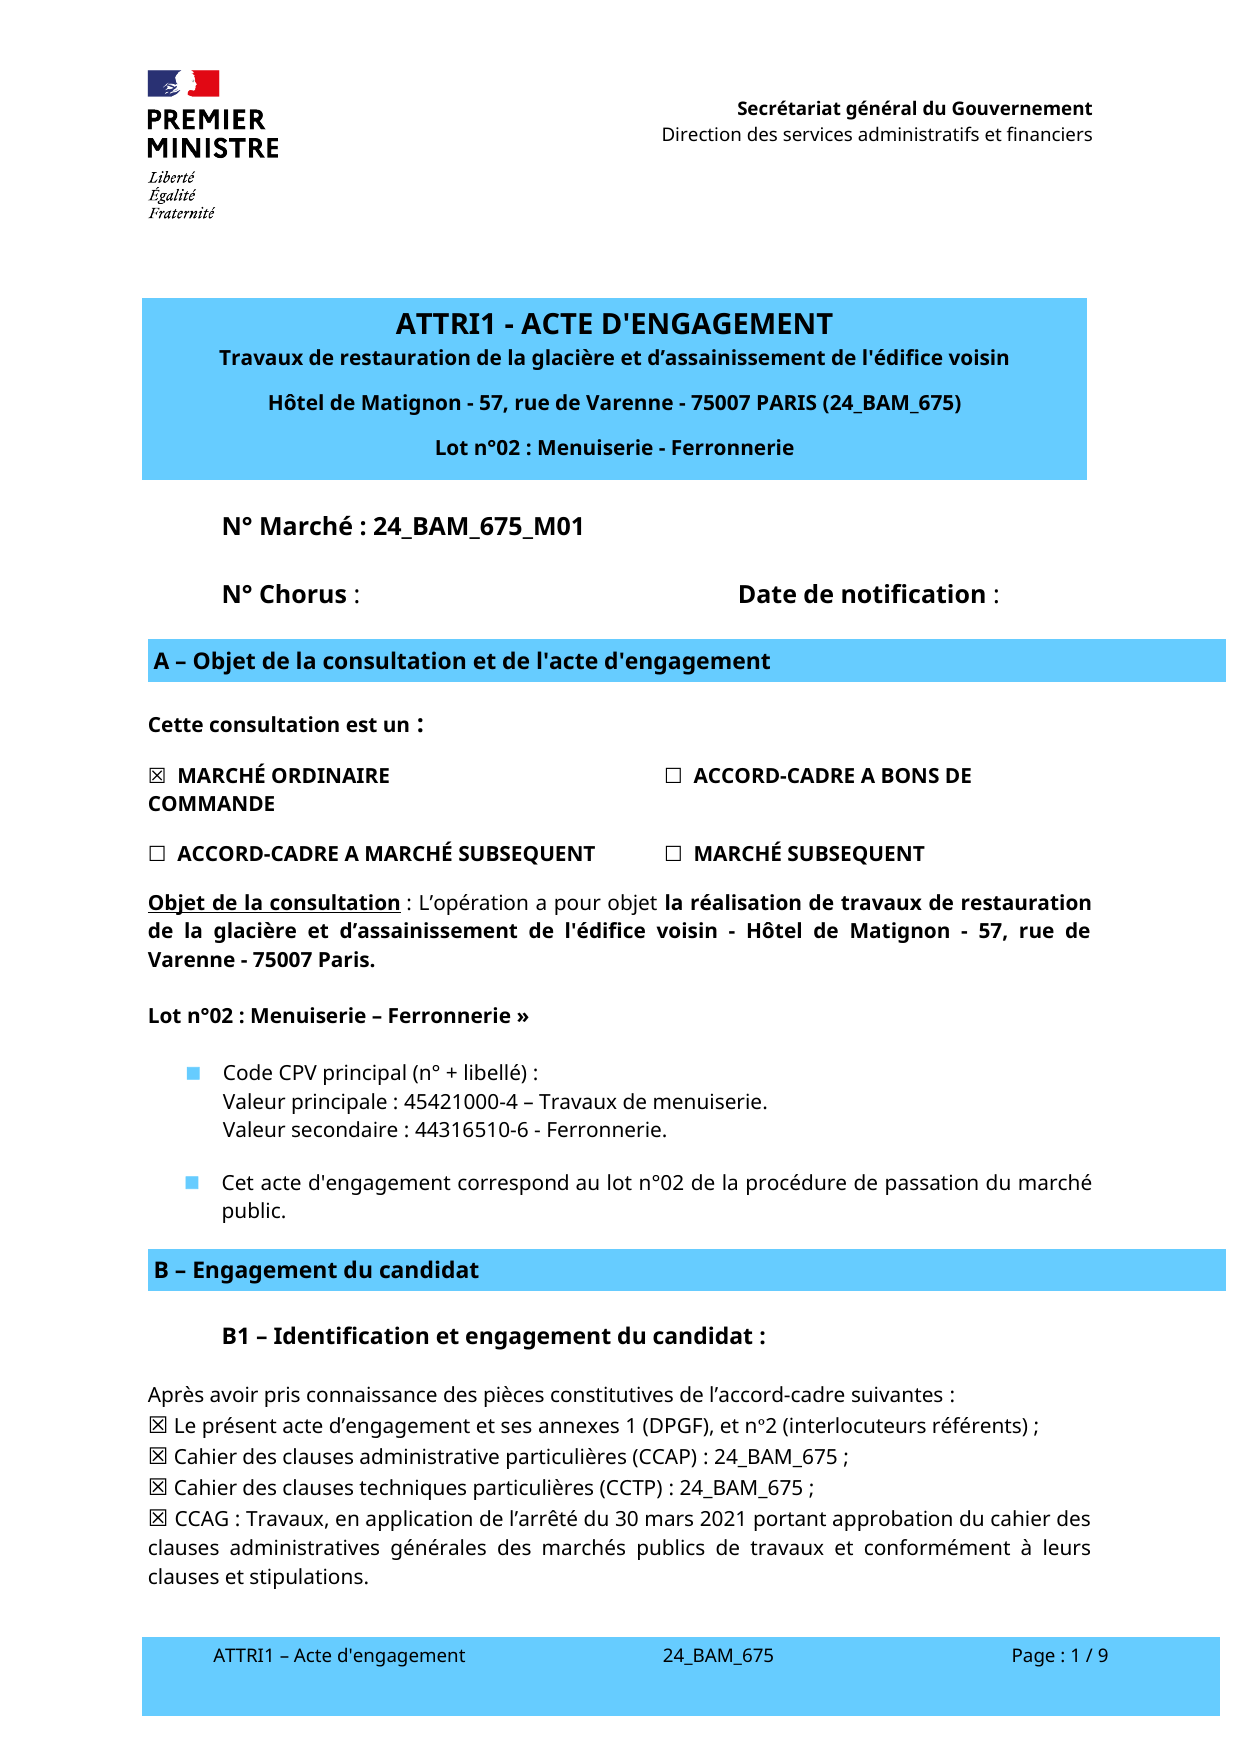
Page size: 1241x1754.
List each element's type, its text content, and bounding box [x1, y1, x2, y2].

text ACCORD-CADRE A MARCHÉ SUBSEQUENT MARCHÉ SUBSEQUENT [148, 839, 1093, 867]
text B1 – Identification et engagement du candidat : [148, 1320, 1093, 1351]
text Cahier des clauses techniques particulières (CCTP) : 24_BAM_675 ; [148, 1471, 1093, 1502]
picture [147, 70, 278, 219]
list Cet acte d'engagement correspond au lot n°02 de la procédure de passation du marché public. [184, 1168, 1093, 1225]
text Cahier des clauses administrative particulières (CCAP) : 24_BAM_675 ; [148, 1440, 1093, 1471]
list Valeur secondaire : 44316510-6 - Ferronnerie. [223, 1115, 1093, 1144]
text Lot n°02 : Menuiserie – Ferronnerie » [148, 1002, 1093, 1030]
text MARCHÉ ORDINAIRE ACCORD-CADRE A BONS DE COMMANDE [148, 761, 1093, 818]
table_header A – Objet de la consultation et de l'acte d'engagement [148, 639, 1226, 682]
text N° Chorus : Date de notification : [148, 577, 1093, 611]
text Après avoir pris connaissance des pièces constitutives de l’accord-cadre suivantes : [148, 1380, 1093, 1408]
list Valeur principale : 45421000-4 – Travaux de menuiserie. [223, 1087, 1093, 1115]
table_header B – Engagement du candidat [148, 1249, 1226, 1291]
text Le présent acte d’engagement et ses annexes 1 (DPGF), et n°2 (interlocuteurs référents) ; [148, 1408, 1093, 1440]
table_header ATTRI1 - ACTE D'ENGAGEMENT Travaux de restauration de la glacière et d’assainissement de l'édifice voisin Hôtel de Matignon - 57, rue de Varenne - 75007 PARIS (24_BAM_675) Lot n°02 : Menuiserie - Ferronnerie [142, 298, 1087, 480]
text N° Marché : 24_BAM_675_M01 [148, 508, 1093, 542]
list Code CPV principal (n° + libellé) : [185, 1058, 1093, 1087]
text Objet de la consultation : L’opération a pour objet la réalisation de travaux de restauration de la glacière et d’assainissement de l'édifice voisin - Hôtel de Matignon - 57, rue de Varenne - 75007 Paris. [148, 888, 1093, 973]
text CCAG : Travaux, en application de l’arrêté du 30 mars 2021 portant approbation du cahier des clauses administratives générales des marchés publics de travaux et conformément à leurs clauses et stipulations. [148, 1502, 1093, 1590]
text Cette consultation est un : [148, 706, 1093, 740]
